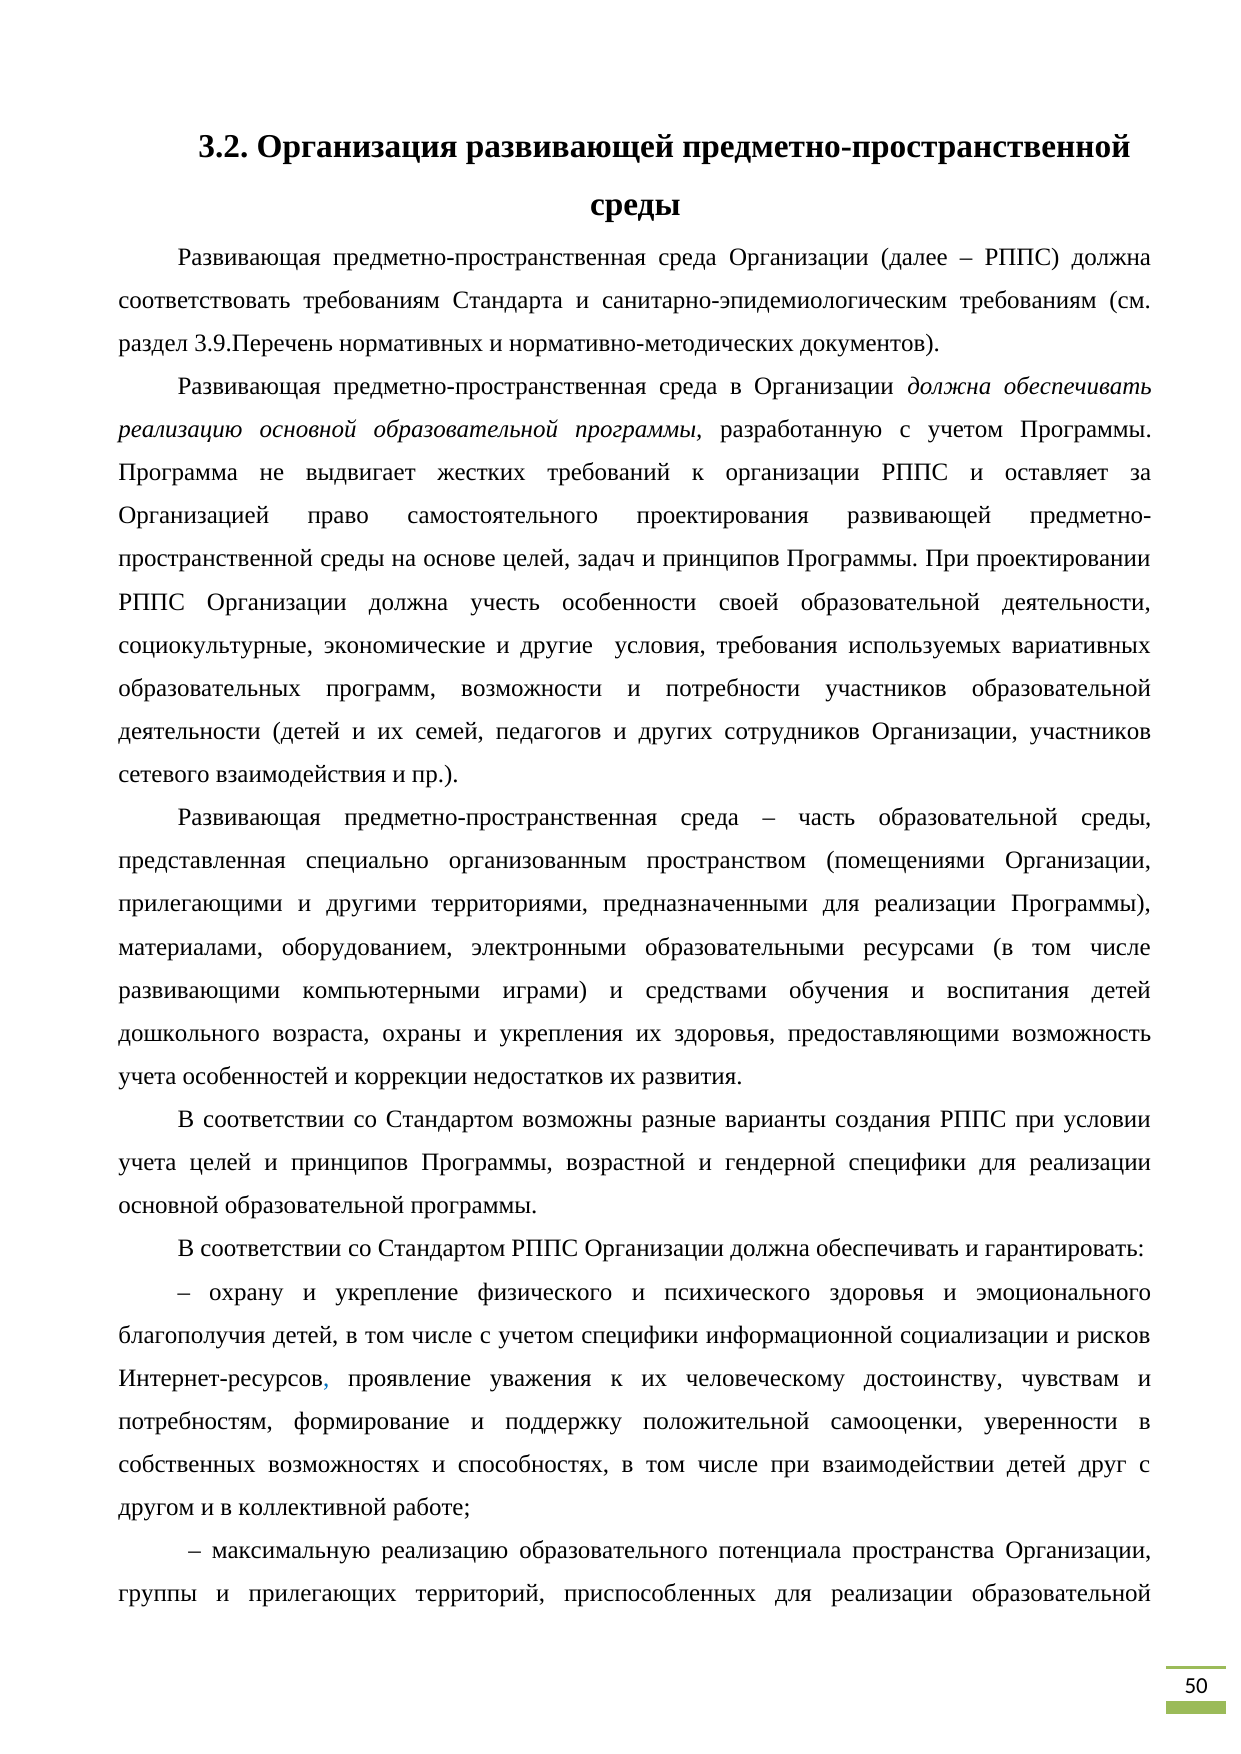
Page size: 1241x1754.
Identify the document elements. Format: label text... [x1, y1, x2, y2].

text В соответствии со Стандартом РППС Организации должна обеспечивать и гарантировать: [118, 1233, 1152, 1262]
text В соответствии со Стандартом возможны разные варианты создания РППС при условии учета целей и принципов Программы, возрастной и гендерной специфики для реализации основной образовательной программы. [118, 1104, 1152, 1219]
text 3.2. Организация развивающей предметно-пространственной среды [118, 127, 1152, 222]
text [118, 1535, 1152, 1607]
text Развивающая предметно-пространственная среда в Организации должна обеспечивать реализацию основной образовательной программы, разработанную с учетом Программы. Программа не выдвигает жестких требований к организации РППС и оставляет за Организацией право самостоятельного проектирования развивающей предметно-пространственной среды на основе целей, задач и принципов Программы. При проектировании РППС Организации должна учесть особенности своей образовательной деятельности, социокультурные, экономические и другие условия, требования используемых вариативных образовательных программ, возможности и потребности участников образовательной деятельности (детей и их семей, педагогов и других сотрудников Организации, участников сетевого взаимодействия и пр.). [118, 371, 1152, 788]
text – охрану и укрепление физического и психического здоровья и эмоционального благополучия детей, в том числе с учетом специфики информационной социализации и рисков Интернет-ресурсов, проявление уважения к их человеческому достоинству, чувствам и потребностям, формирование и поддержку положительной самооценки, уверенности в собственных возможностях и способностях, в том числе при взаимодействии детей друг с другом и в коллективной работе; [118, 1277, 1152, 1521]
text Развивающая предметно-пространственная среда – часть образовательной среды, представленная специально организованным пространством (помещениями Организации, прилегающими и другими территориями, предназначенными для реализации Программы), материалами, оборудованием, электронными образовательными ресурсами (в том числе развивающими компьютерными играми) и средствами обучения и воспитания детей дошкольного возраста, охраны и укрепления их здоровья, предоставляющими возможность учета особенностей и коррекции недостатков их развития. [118, 802, 1152, 1090]
text Развивающая предметно-пространственная среда Организации (далее – РППС) должна соответствовать требованиям Стандарта и санитарно-эпидемиологическим требованиям (см. раздел 3.9.Перечень нормативных и нормативно-методических документов). [118, 242, 1152, 357]
